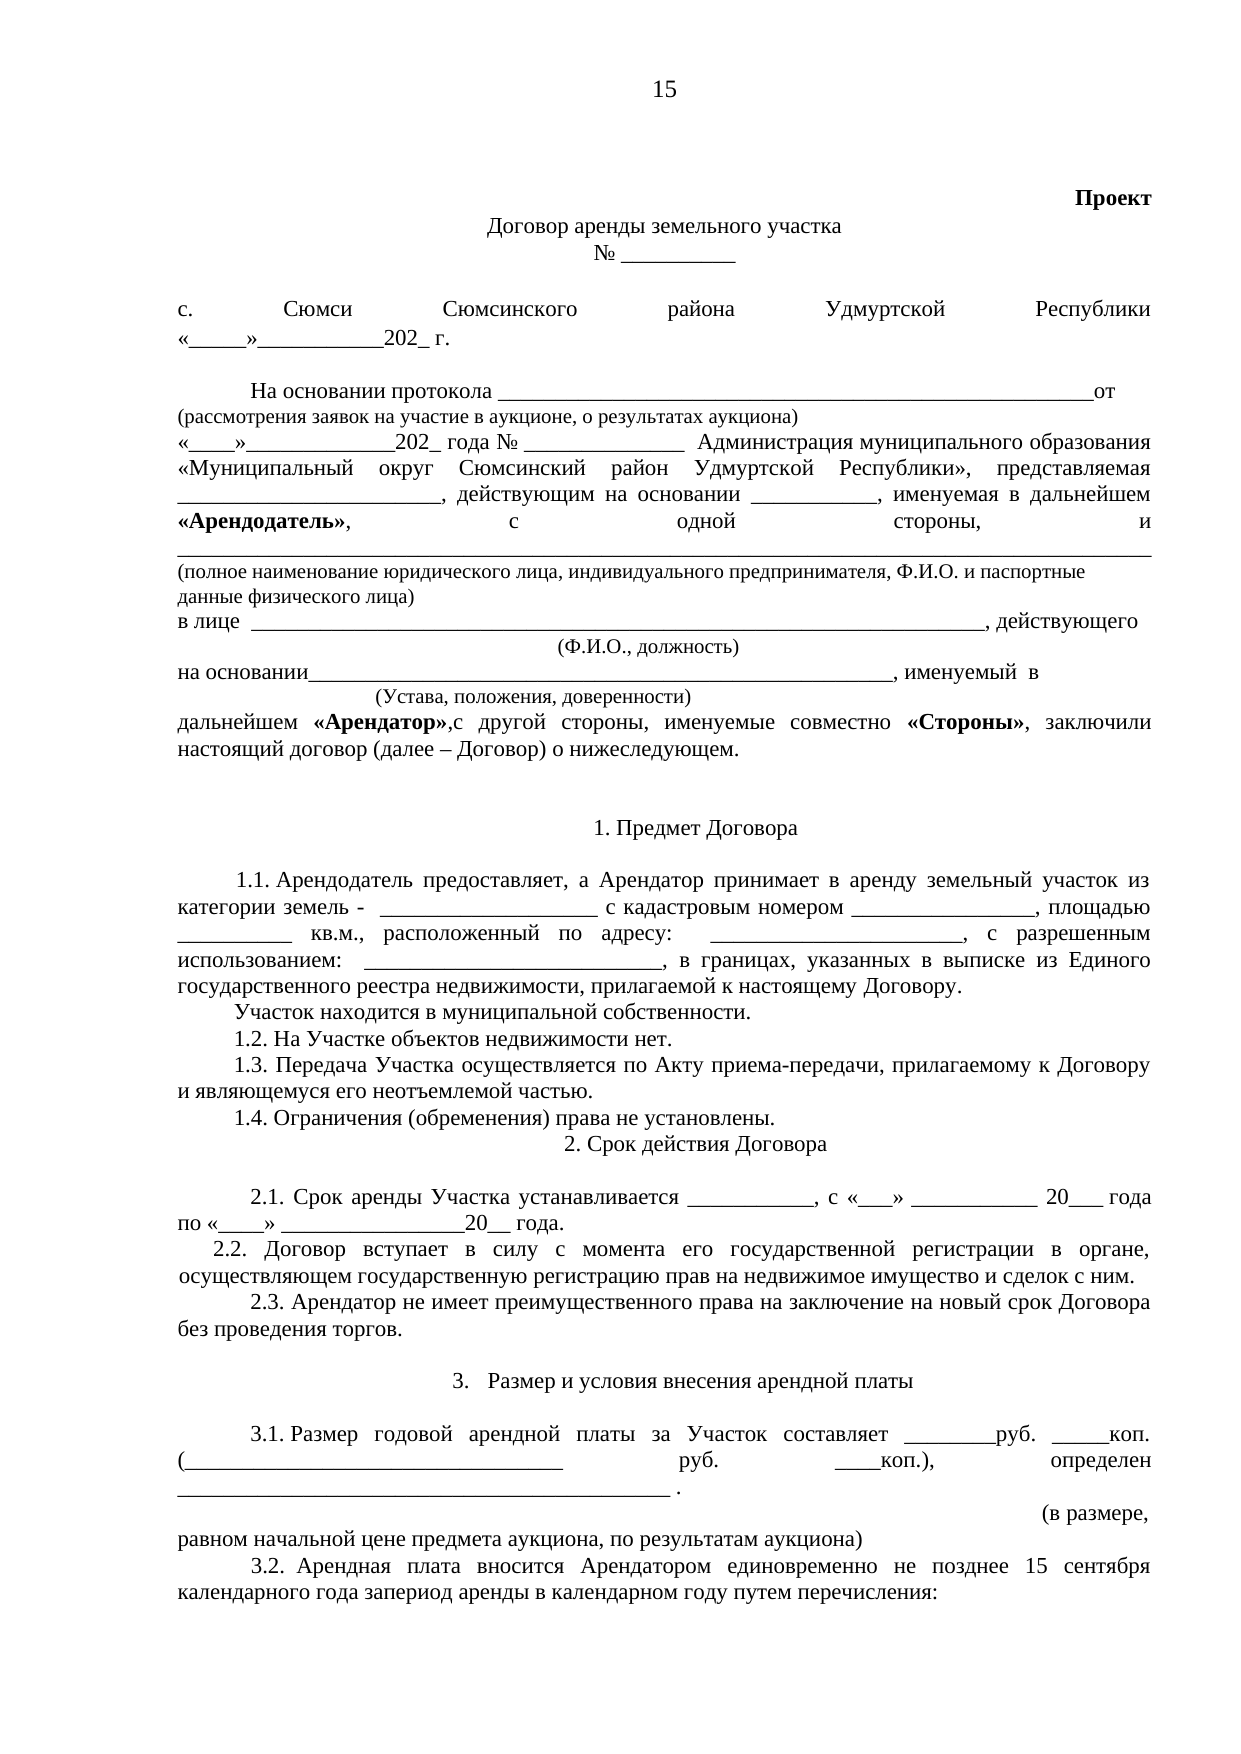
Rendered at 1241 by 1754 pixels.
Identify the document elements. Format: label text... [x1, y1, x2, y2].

list Размер и условия внесения арендной платы [215, 1367, 1152, 1394]
text 1.4. Ограничения (обременения) права не установлены. [177, 1104, 1152, 1130]
text 2.1. Срок аренды Участка устанавливается ___________, с «___» ___________ 20___ года по «____» ________________20__ года. [177, 1183, 1152, 1236]
text 2. Срок действия Договора [177, 1130, 1152, 1156]
text 1.1. Арендодатель предоставляет, а Арендатор принимает в аренду земельный участок из категории земель - ___________________ с кадастровым номером ________________, площадью __________ кв.м., расположенный по адресу: ______________________, с разрешенным использованием: __________________________, в границах, указанных в выписке из Единого государственного реестра недвижимости, прилагаемой к настоящему Договору. [177, 867, 1152, 998]
text дальнейшем «Арендатор»,с другой стороны, именуемые совместно «Стороны», заключили настоящий договор (далее – Договор) о нижеследующем. [177, 708, 1152, 761]
text 2.3. Арендатор не имеет преимущественного права на заключение на новый срок Договора без проведения торгов. [177, 1288, 1152, 1341]
text 2.2. Договор вступает в силу с момента его государственной регистрации в органе, осуществляющем государственную регистрацию прав на недвижимое имущество и сделок с ним. [179, 1236, 1152, 1288]
text (рассмотрения заявок на участие в аукционе, о результатах аукциона) [177, 404, 1152, 428]
text на основании___________________________________________________, именуемый в [177, 658, 1152, 684]
text «____»_____________202_ года № ______________ Администрация муниципального образования «Муниципальный округ Сюмсинский район Удмуртской Республики», представляемая _______________________, действующим на основании ___________, именуемая в дальнейшем «Арендодатель», с одной стороны, и _____________________________________________________________________________________ [177, 428, 1152, 556]
text (в размере, равном начальной цене предмета аукциона, по результатам аукциона) [177, 1499, 1152, 1552]
text 3.1. Размер годовой арендной платы за Участок составляет ________руб. _____коп. (_________________________________ руб. ____коп.), определен ___________________________________________ . [177, 1420, 1152, 1499]
text Участок находится в муниципальной собственности. [177, 998, 1152, 1025]
list Арендная плата вносится Арендатором единовременно не позднее 15 сентября календарного года запериод аренды в календарном году путем перечисления: [177, 1552, 1152, 1604]
text с. Сюмси Сюмсинского района Удмуртской Республики «_____»___________202_ г. [177, 294, 1152, 351]
text (Устава, положения, доверенности) [177, 684, 1152, 708]
text (Ф.И.О., должность) [177, 634, 1152, 658]
text 1.2. На Участке объектов недвижимости нет. [177, 1025, 1152, 1051]
text На основании протокола ____________________________________________________от [177, 377, 1152, 404]
text № __________ [177, 239, 1152, 265]
text 1.3. Передача Участка осуществляется по Акту приема-передачи, прилагаемому к Договору и являющемуся его неотъемлемой частью. [177, 1051, 1152, 1104]
text в лице ________________________________________________________________, действующего [177, 608, 1152, 634]
text Проект [177, 184, 1152, 210]
text Договор аренды земельного участка [177, 210, 1152, 239]
text (полное наименование юридического лица, индивидуального предпринимателя, Ф.И.О. и паспортные данные физического лица) [177, 559, 1152, 608]
text 1. Предмет Договора [177, 814, 1152, 840]
